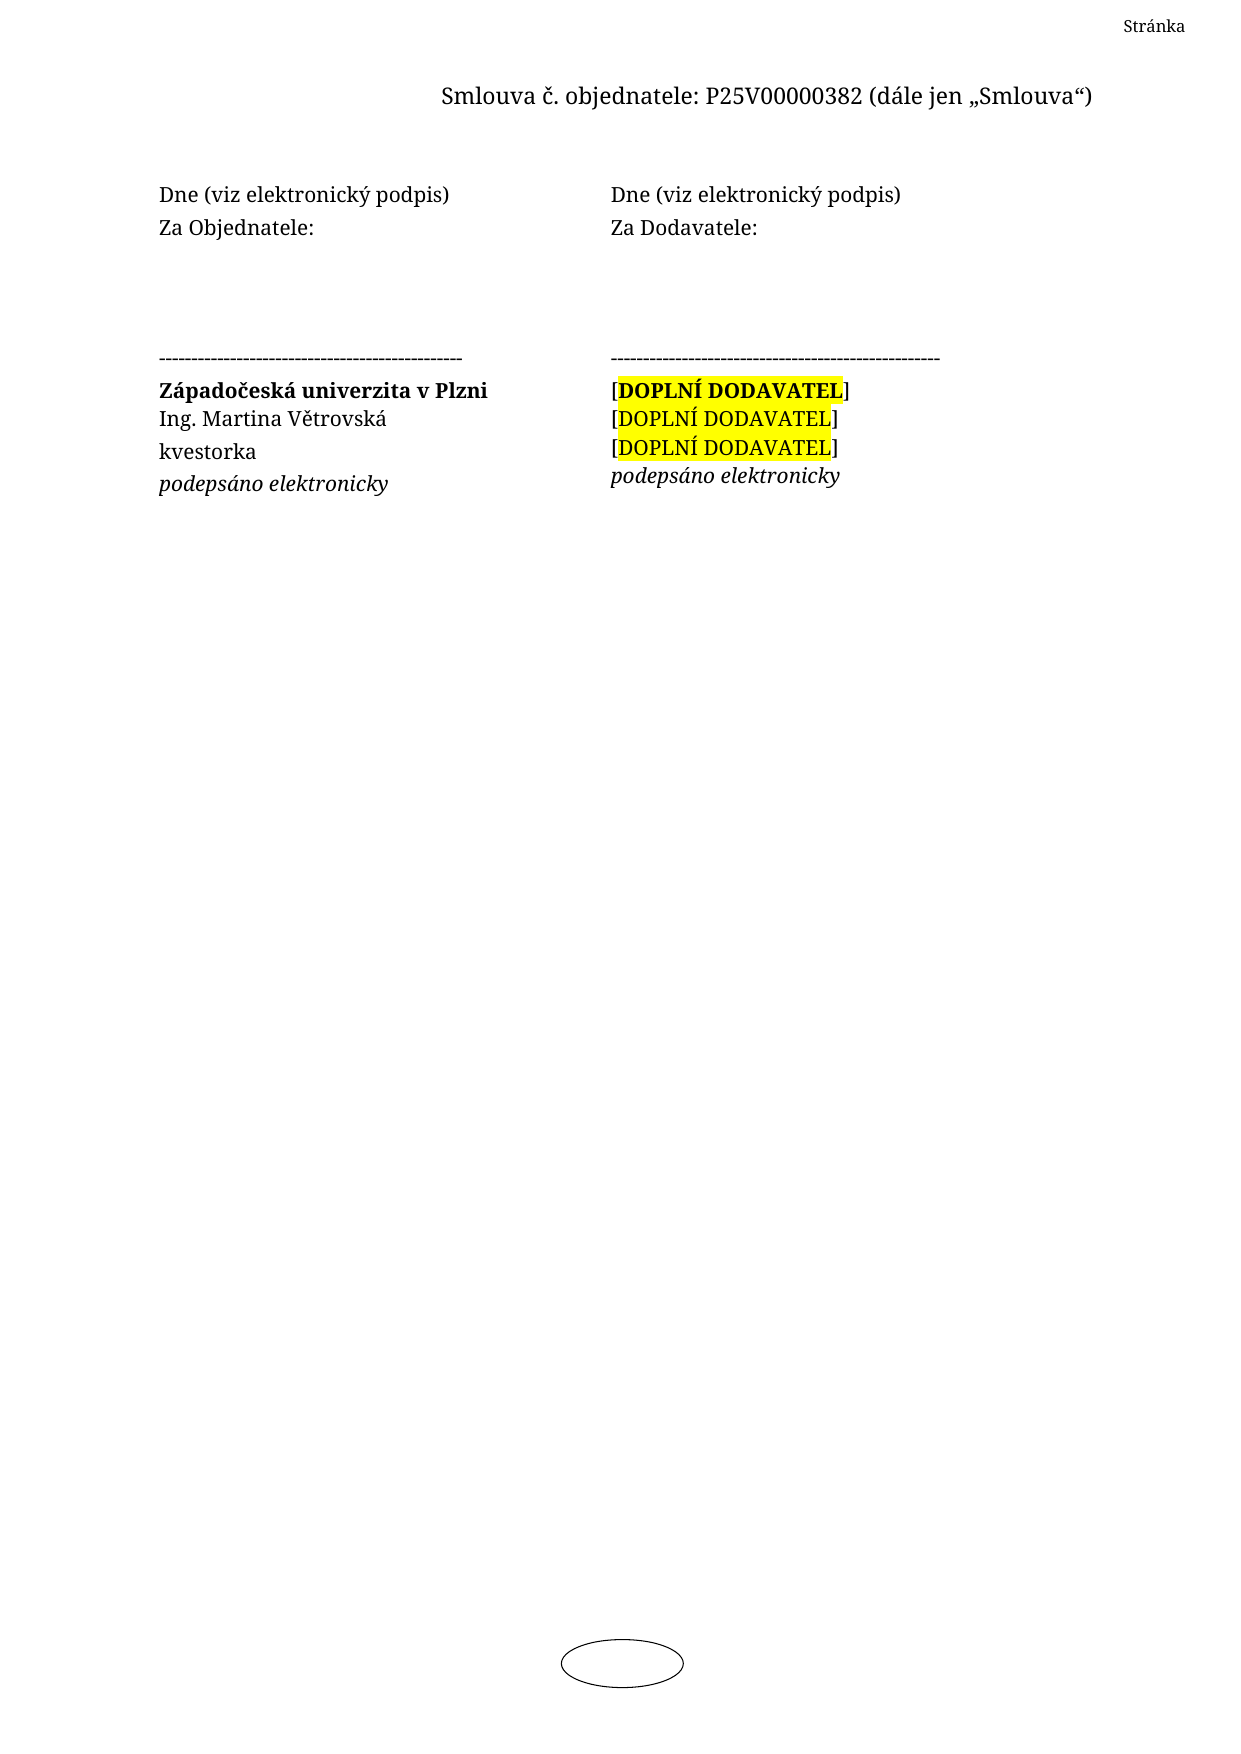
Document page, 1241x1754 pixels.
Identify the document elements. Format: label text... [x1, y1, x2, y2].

table_header Dne (viz elektronický podpis) Za Objednatele: ----------------------------------------------- Západočeská univerzita v Plzni Ing. Martina Větrovská kvestorka podepsáno elektronicky [148, 180, 599, 498]
table_header Dne (viz elektronický podpis) Za Dodavatele: --------------------------------------------------- [DOPLNÍ DODAVATEL] [DOPLNÍ DODAVATEL] [DOPLNÍ DODAVATEL] podepsáno elektronicky [599, 180, 1051, 498]
